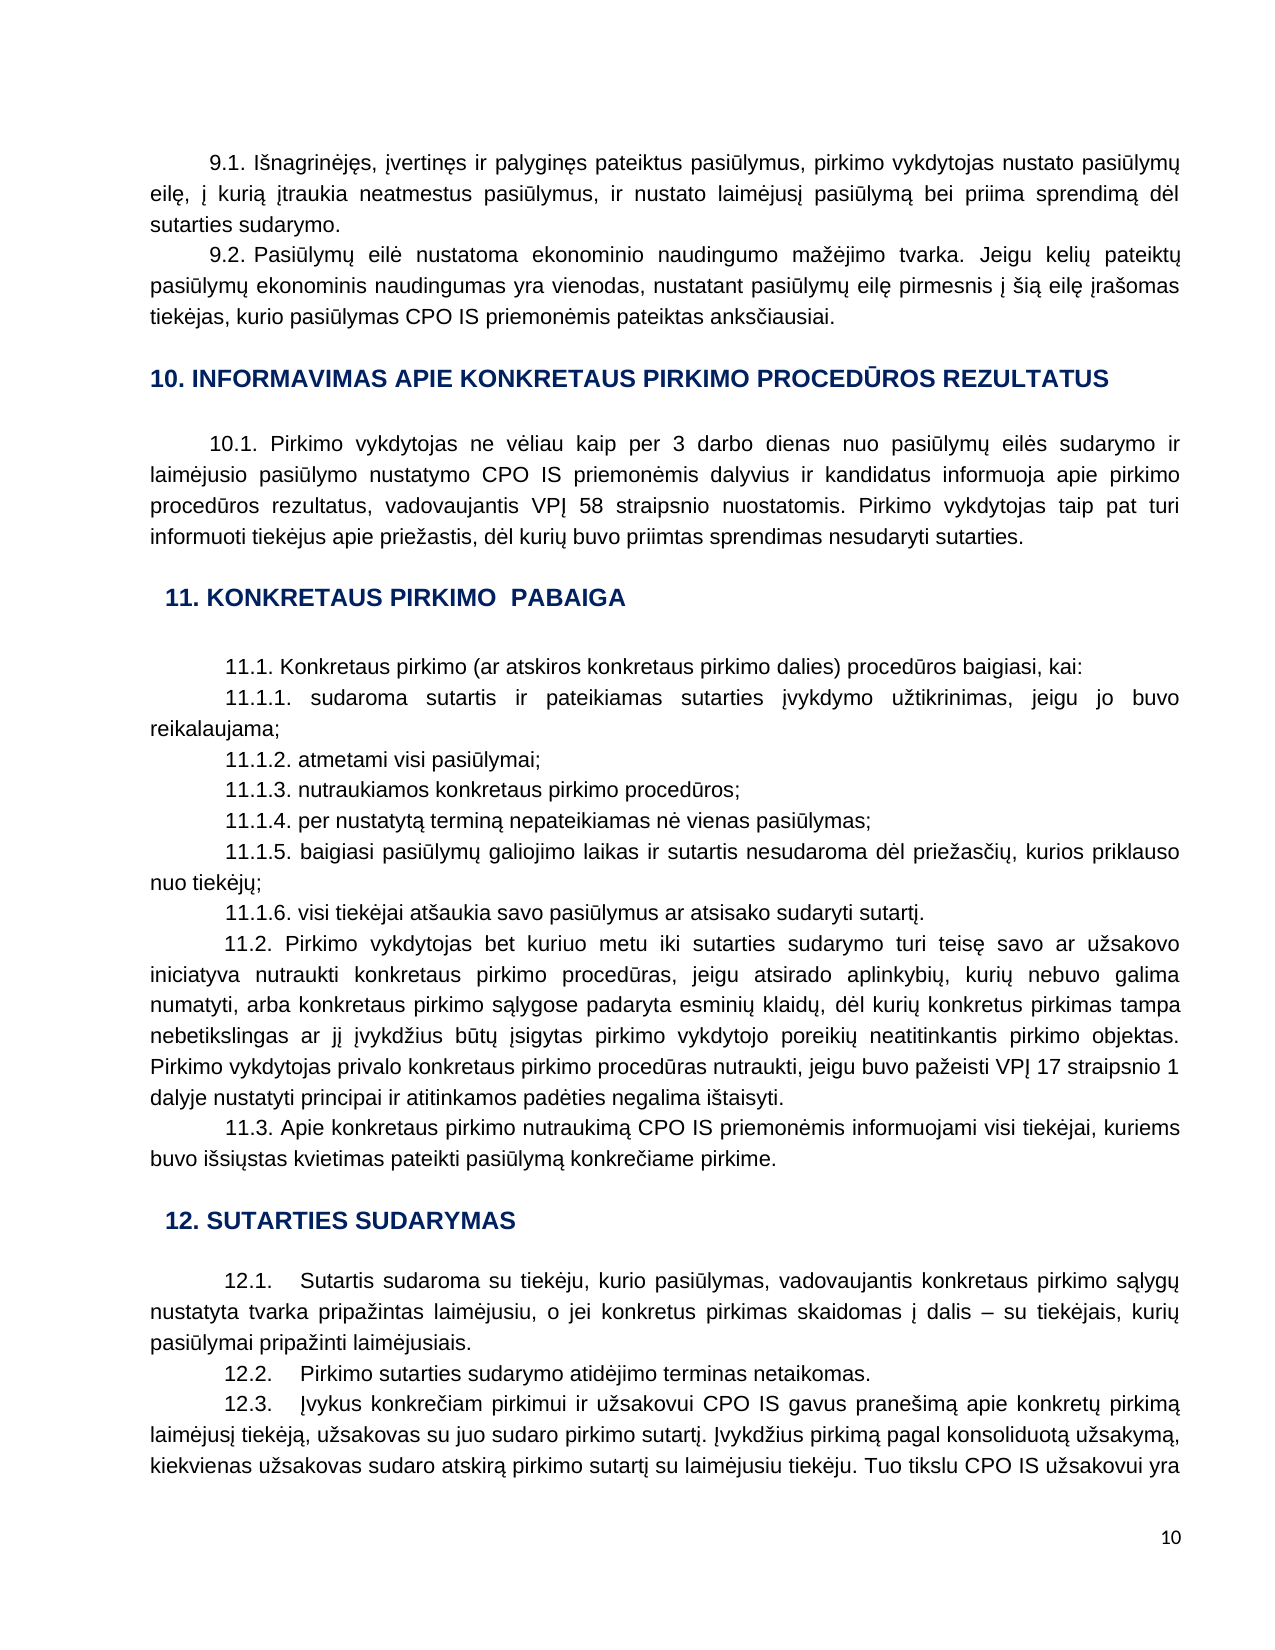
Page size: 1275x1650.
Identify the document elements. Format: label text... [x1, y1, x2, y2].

text 11.1.1. sudaroma sutartis ir pateikiamas sutarties įvykdymo užtikrinimas, jeigu jo buvo reikalaujama; [150, 685, 1181, 741]
text 11.1.6. visi tiekėjai atšaukia savo pasiūlymus ar atsisako sudaryti sutartį. [150, 900, 1181, 925]
list Pirkimo sutarties sudarymo atidėjimo terminas netaikomas. [150, 1361, 1181, 1386]
subtitle 10. INFORMAVIMAS APIE KONKRETAUS PIRKIMO PROCEDŪROS REZULTATUS [150, 363, 1181, 392]
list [150, 1391, 1181, 1478]
text 10.1. Pirkimo vykdytojas ne vėliau kaip per 3 darbo dienas nuo pasiūlymų eilės sudarymo ir laimėjusio pasiūlymo nustatymo CPO IS priemonėmis dalyvius ir kandidatus informuoja apie pirkimo procedūros rezultatus, vadovaujantis VPĮ 58 straipsnio nuostatomis. Pirkimo vykdytojas taip pat turi informuoti tiekėjus apie priežastis, dėl kurių buvo priimtas sprendimas nesudaryti sutarties. [150, 431, 1181, 549]
subtitle 12. SUTARTIES SUDARYMAS [165, 1206, 1181, 1234]
text 11.1. Konkretaus pirkimo (ar atskiros konkretaus pirkimo dalies) procedūros baigiasi, kai: [150, 654, 1181, 679]
text 11.3. Apie konkretaus pirkimo nutraukimą CPO IS priemonėmis informuojami visi tiekėjai, kuriems buvo išsiųstas kvietimas pateikti pasiūlymą konkrečiame pirkime. [150, 1115, 1181, 1171]
text 11.1.5. baigiasi pasiūlymų galiojimo laikas ir sutartis nesudaroma dėl priežasčių, kurios priklauso nuo tiekėjų; [150, 839, 1181, 894]
list Pasiūlymų eilė nustatoma ekonominio naudingumo mažėjimo tvarka. Jeigu kelių pateiktų pasiūlymų ekonominis naudingumas yra vienodas, nustatant pasiūlymų eilę pirmesnis į šią eilę įrašomas tiekėjas, kurio pasiūlymas CPO IS priemonėmis pateiktas anksčiausiai. [150, 242, 1181, 329]
text 11.1.2. atmetami visi pasiūlymai; [150, 746, 1181, 772]
text 11.2. Pirkimo vykdytojas bet kuriuo metu iki sutarties sudarymo turi teisę savo ar užsakovo iniciatyva nutraukti konkretaus pirkimo procedūras, jeigu atsirado aplinkybių, kurių nebuvo galima numatyti, arba konkretaus pirkimo sąlygose padaryta esminių klaidų, dėl kurių konkretus pirkimas tampa nebetikslingas ar jį įvykdžius būtų įsigytas pirkimo vykdytojo poreikių neatitinkantis pirkimo objektas. Pirkimo vykdytojas privalo konkretaus pirkimo procedūras nutraukti, jeigu buvo pažeisti VPĮ 17 straipsnio 1 dalyje nustatyti principai ir atitinkamos padėties negalima ištaisyti. [150, 931, 1181, 1110]
text 9.1. Išnagrinėjęs, įvertinęs ir palyginęs pateiktus pasiūlymus, pirkimo vykdytojas nustato pasiūlymų eilę, į kurią įtraukia neatmestus pasiūlymus, ir nustato laimėjusį pasiūlymą bei priima sprendimą dėl sutarties sudarymo. [150, 150, 1181, 237]
text 11.1.3. nutraukiamos konkretaus pirkimo procedūros; [150, 777, 1181, 802]
text 11.1.4. per nustatytą terminą nepateikiamas nė vienas pasiūlymas; [150, 808, 1181, 833]
subtitle 11. KONKRETAUS PIRKIMO PABAIGA [165, 583, 1181, 612]
list Sutartis sudaroma su tiekėju, kurio pasiūlymas, vadovaujantis konkretaus pirkimo sąlygų nustatyta tvarka pripažintas laimėjusiu, o jei konkretus pirkimas skaidomas į dalis – su tiekėjais, kurių pasiūlymai pripažinti laimėjusiais. [150, 1268, 1181, 1355]
